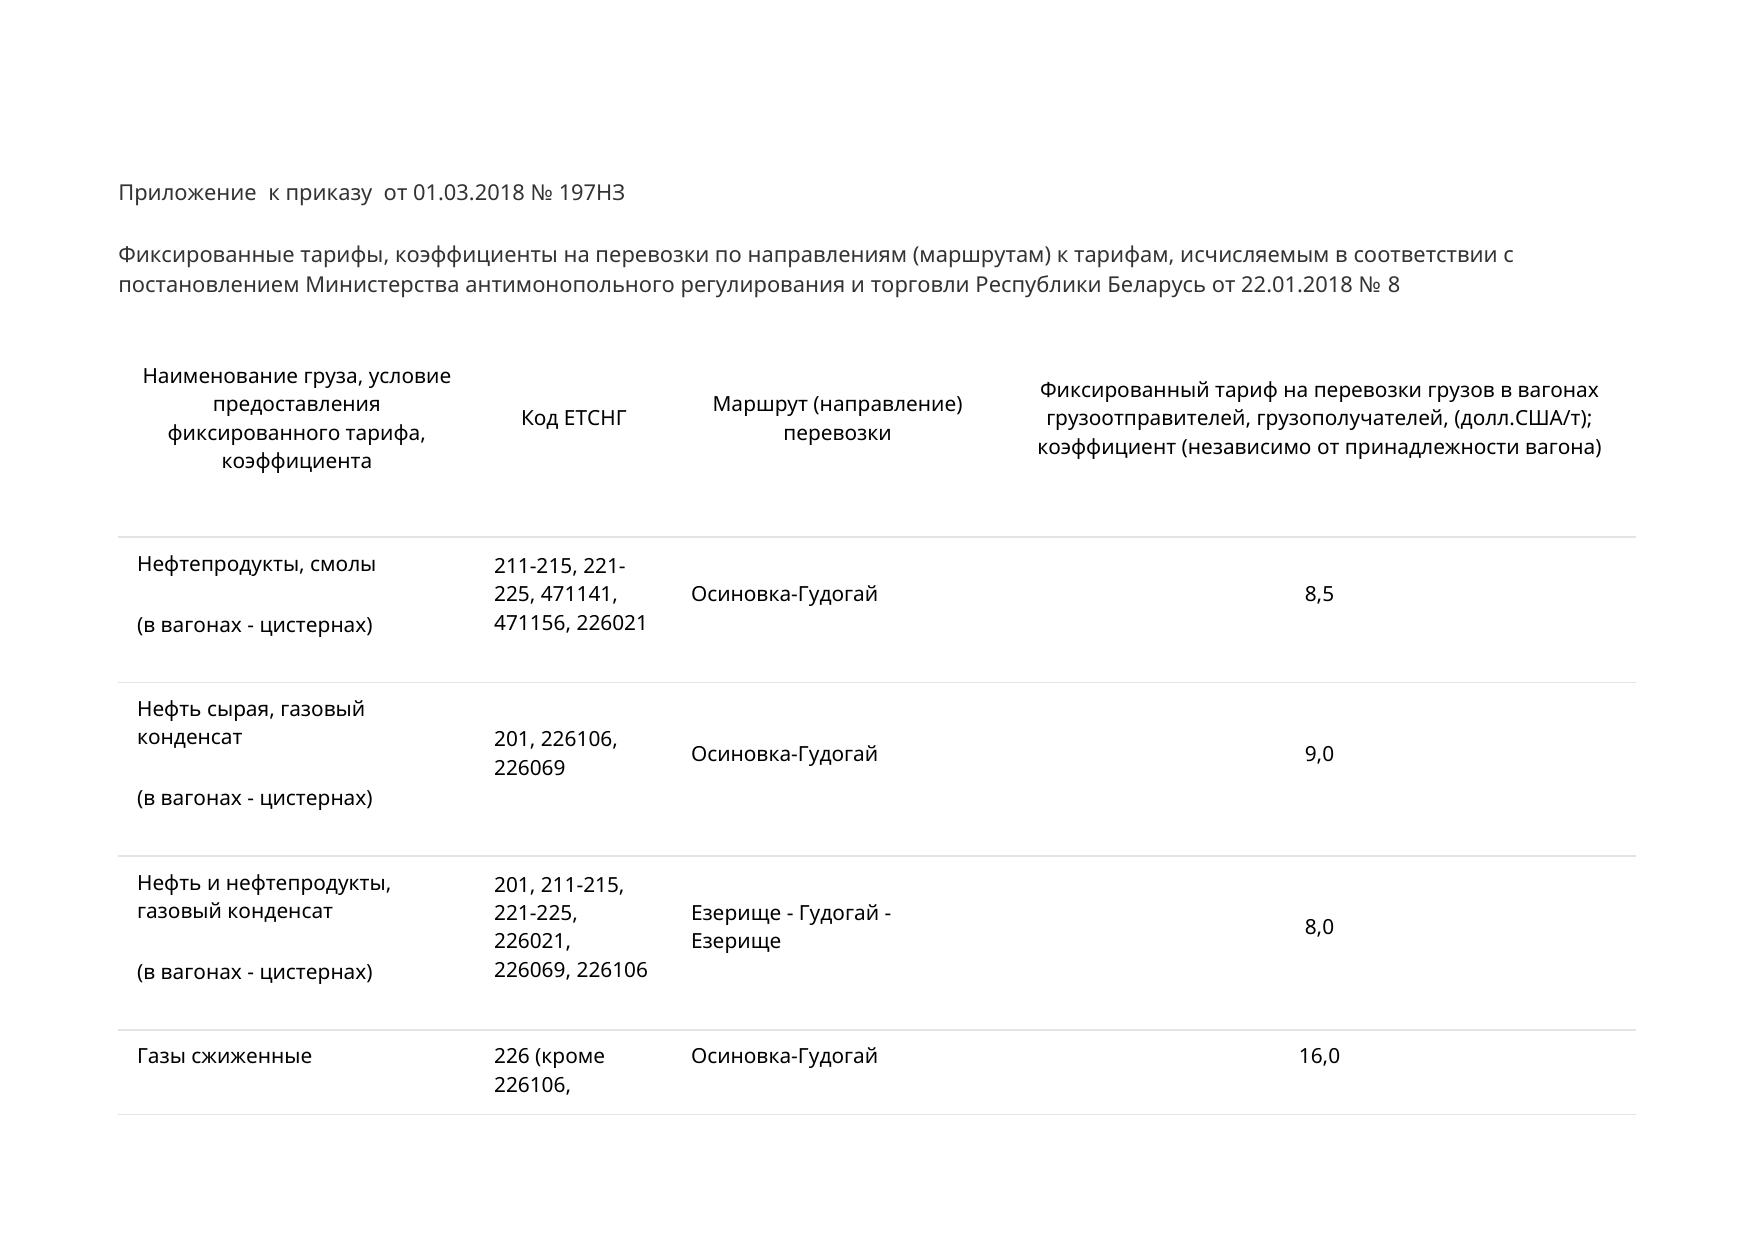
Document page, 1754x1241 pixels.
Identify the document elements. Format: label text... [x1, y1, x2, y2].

table_cell 8,0 [1003, 857, 1636, 1029]
table_cell Езерище - Гудогай - Езерище [672, 857, 1003, 1029]
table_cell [475, 1031, 672, 1113]
table_cell Нефтепродукты, смолы (в вагонах - цистернах) [118, 538, 475, 682]
table_cell 8,5 [1003, 538, 1636, 682]
table_cell Осиновка-Гудогай [672, 1031, 1003, 1113]
table_cell Осиновка-Гудогай [672, 538, 1003, 682]
text Приложение к приказу от 01.03.2018 № 197НЗ [118, 177, 1636, 207]
table_header Код ЕТСНГ [475, 332, 672, 536]
table_cell Осиновка-Гудогай [672, 683, 1003, 855]
table_cell Нефть сырая, газовый конденсат (в вагонах - цистернах) [118, 683, 475, 855]
table_cell 201, 226106, 226069 [475, 683, 672, 855]
text Фиксированные тарифы, коэффициенты на перевозки по направлениям (маршрутам) к тарифам, исчисляемым в соответствии с постановлением Министерства антимонопольного регулирования и торговли Республики Беларусь от 22.01.2018 № 8 [118, 239, 1636, 299]
table_cell Нефть и нефтепродукты, газовый конденсат (в вагонах - цистернах) [118, 857, 475, 1029]
table_cell 211-215, 221-225, 471141, 471156, 226021 [475, 538, 672, 682]
table_cell 16,0 [1003, 1031, 1636, 1113]
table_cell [118, 1031, 475, 1113]
table_cell 9,0 [1003, 683, 1636, 855]
table_header Фиксированный тариф на перевозки грузов в вагонах грузоотправителей, грузополучателей, (долл.США/т); коэффициент (независимо от принадлежности вагона) [1003, 332, 1636, 536]
table_cell 201, 211-215, 221-225, 226021, 226069, 226106 [475, 857, 672, 1029]
table_header Наименование груза, условие предоставления фиксированного тарифа, коэффициента [118, 332, 475, 536]
table_header Маршрут (направление) перевозки [672, 332, 1003, 536]
